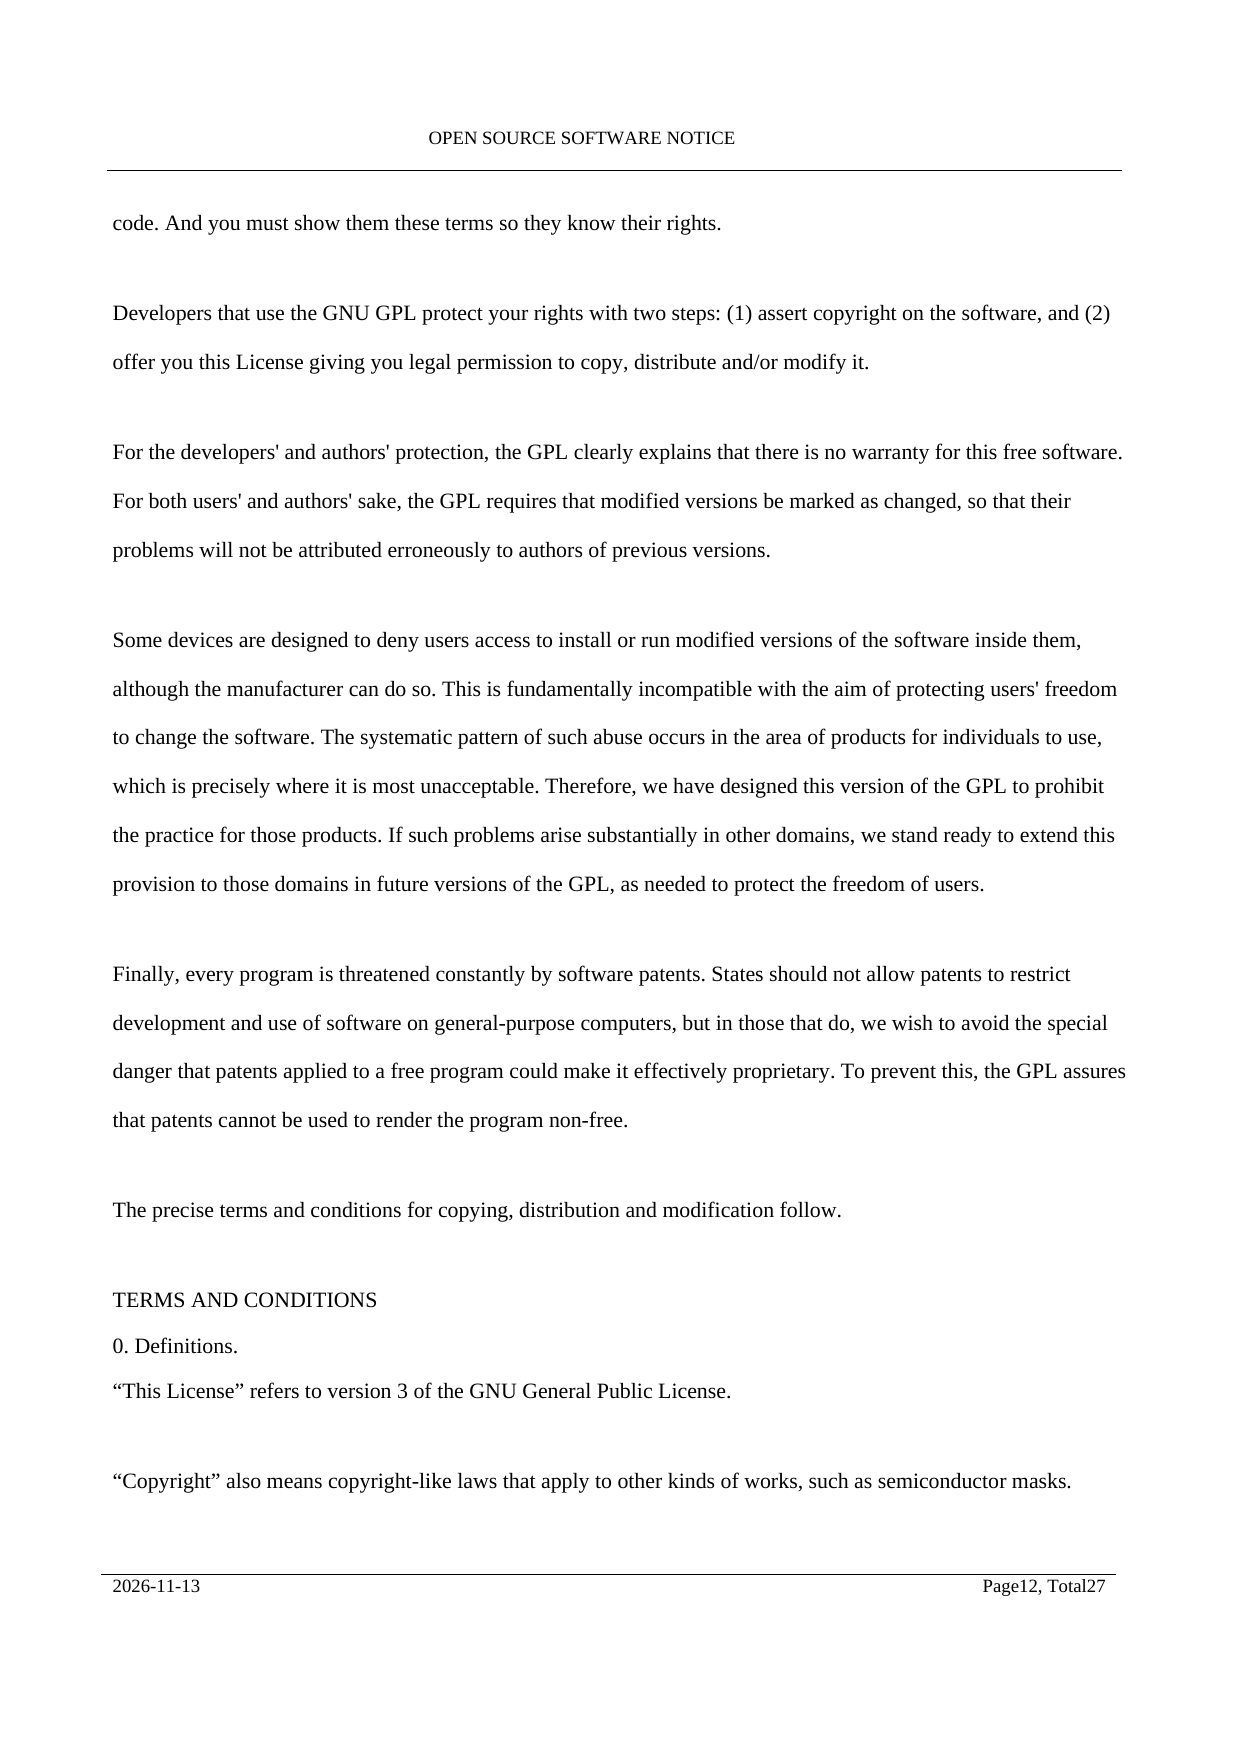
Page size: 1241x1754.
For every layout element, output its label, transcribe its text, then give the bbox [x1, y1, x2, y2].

text Some devices are designed to deny users access to install or run modified versions of the software inside them, although the manufacturer can do so. This is fundamentally incompatible with the aim of protecting users' freedom to change the software. The systematic pattern of such abuse occurs in the area of products for individuals to use, which is precisely where it is most unacceptable. Therefore, we have designed this version of the GPL to prohibit the practice for those products. If such problems arise substantially in other domains, we stand ready to extend this provision to those domains in future versions of the GPL, as needed to protect the freedom of users. [112, 623, 1128, 899]
text TERMS AND CONDITIONS [112, 1284, 1128, 1316]
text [112, 206, 1128, 239]
text The precise terms and conditions for copying, distribution and modification follow. [112, 1194, 1128, 1226]
text “This License” refers to version 3 of the GNU General Public License. [112, 1374, 1128, 1407]
text Developers that use the GNU GPL protect your rights with two steps: (1) assert copyright on the software, and (2) offer you this License giving you legal permission to copy, distribute and/or modify it. [112, 297, 1128, 378]
text “Copyright” also means copyright-like laws that apply to other kinds of works, such as semiconductor masks. [112, 1464, 1128, 1497]
text Finally, every program is threatened constantly by software patents. States should not allow patents to restrict development and use of software on general-purpose computers, but in those that do, we wish to avoid the special danger that patents applied to a free program could make it effectively proprietary. To prevent this, the GPL assures that patents cannot be used to render the program non-free. [112, 957, 1128, 1136]
text For the developers' and authors' protection, the GPL clearly explains that there is no warranty for this free software. For both users' and authors' sake, the GPL requires that modified versions be marked as changed, so that their problems will not be attributed erroneously to authors of previous versions. [112, 436, 1128, 566]
text 0. Definitions. [112, 1329, 1128, 1361]
